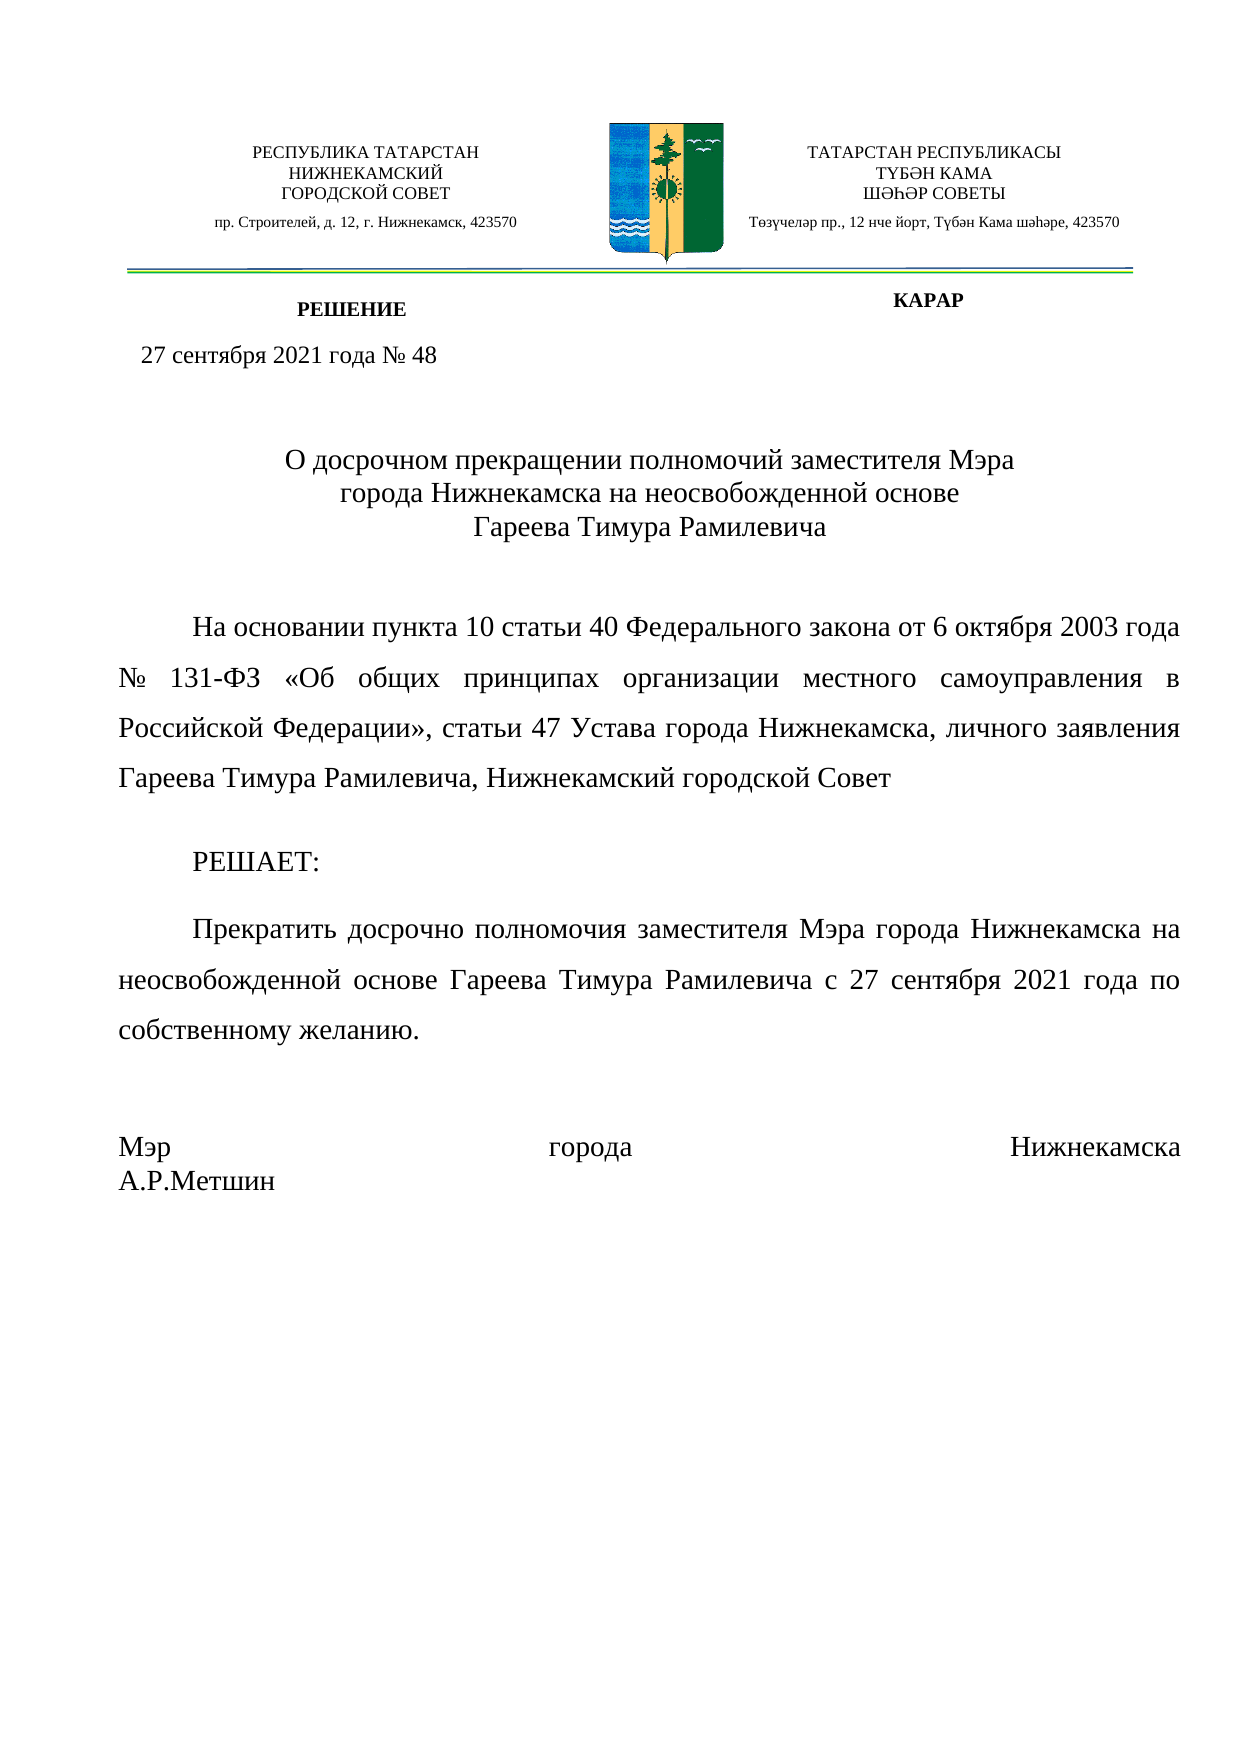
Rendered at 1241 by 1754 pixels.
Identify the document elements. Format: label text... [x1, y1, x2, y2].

table_header ТАТАРСТАН РЕСПУБЛИКАСЫ ТҮБӘН КАМА ШӘҺӘР СОВЕТЫ Төзүчеләр пр., 12 нче йорт, Түбән Кама шәһәре, 423570 [735, 118, 1133, 267]
text Гареева Тимура Рамилевича [118, 509, 1181, 542]
picture [601, 118, 732, 267]
table_cell РЕШЕНИЕ 27 сентября 2021 года № 48 [129, 274, 676, 409]
text города Нижнекамска на неосвобожденной основе [118, 475, 1181, 509]
text На основании пункта 10 статьи 40 Федерального закона от 6 октября 2003 года № 131-ФЗ «Об общих принципах организации местного самоуправления в Российской Федерации», статьи 47 Устава города Нижнекамска, личного заявления Гареева Тимура Рамилевича, Нижнекамский городской Совет [118, 609, 1181, 794]
text РЕШАЕТ: [118, 844, 1181, 878]
text Мэр города Нижнекамска А.Р.Метшин [118, 1129, 1181, 1197]
text О досрочном прекращении полномочий заместителя Мэра [118, 442, 1181, 475]
table_cell КАРАР [676, 274, 1133, 409]
table_header ПАРАТ РЕСПУБЛИКА ТАТАРСТАН НИЖНЕКАМСКИЙ ГОРОДСКОЙ СОВЕТ пр. Строителей, д. 12, г. Нижнекамск, 423570 [129, 118, 601, 268]
text Прекратить досрочно полномочия заместителя Мэра города Нижнекамска на неосвобожденной основе Гареева Тимура Рамилевича с 27 сентября 2021 года по собственному желанию. [118, 911, 1181, 1046]
